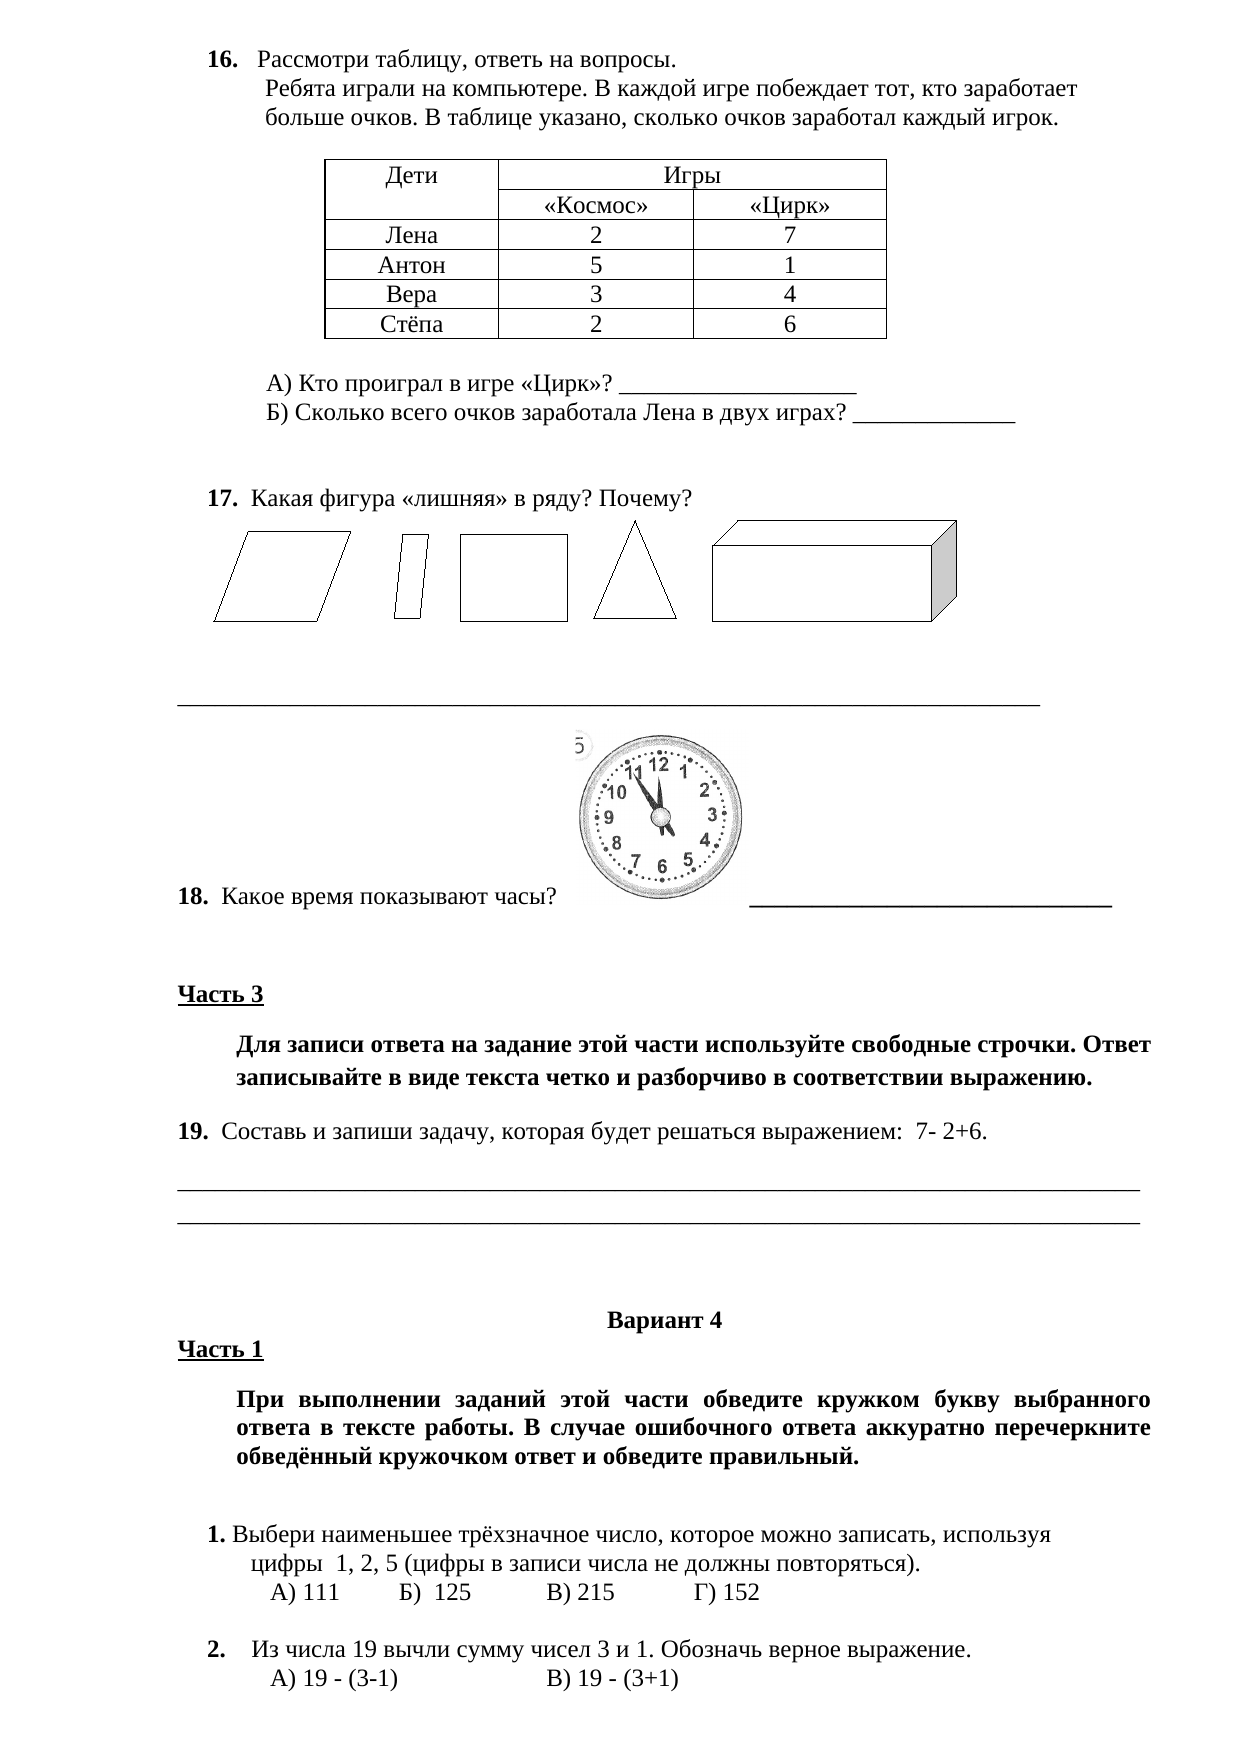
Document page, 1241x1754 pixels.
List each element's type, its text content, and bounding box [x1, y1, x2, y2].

text больше очков. В таблице указано, сколько очков заработал каждый игрок. [177, 102, 1152, 131]
text Б) Сколько всего очков заработала Лена в двух играх? _____________ [177, 397, 1152, 425]
table_cell Вера [326, 280, 498, 308]
text 2. Из числа 19 вычли сумму чисел 3 и 1. Обозначь верное выражение. А) 19 - (3-1) В) 19 - (3+1) [177, 1634, 1152, 1692]
text _____________________________________________________________________ [177, 680, 1152, 708]
table_cell Стёпа [326, 309, 498, 338]
picture [575, 729, 750, 905]
text При выполнении заданий этой части обведите кружком букву выбранного ответа в тексте работы. В случае ошибочного ответа аккуратно перечеркните обведённый кружочком ответ и обведите правильный. [236, 1384, 1152, 1470]
text А) Кто проиграл в игре «Цирк»? ___________________ [177, 368, 1152, 397]
table_cell «Цирк» [694, 190, 886, 219]
table_header Дети [326, 160, 498, 219]
text 18. Какое время показывают часы? _____________________________ [177, 729, 1152, 910]
text 19. Составь и запиши задачу, которая будет решаться выражением: 7- 2+6. [177, 1116, 1152, 1145]
table_cell 5 [499, 250, 693, 278]
table_cell 2 [499, 309, 693, 338]
table_cell «Космос» [499, 190, 693, 219]
text Вариант 4 [177, 1305, 1152, 1334]
table_header Игры [499, 160, 886, 189]
table_cell 3 [499, 280, 693, 308]
table_cell Антон [326, 250, 498, 278]
list цифры 1, 2, 5 (цифры в записи числа не должны повторяться). А) 111 Б) 125 В) 215 Г) 152 [251, 1548, 1152, 1606]
table_cell 7 [694, 220, 886, 249]
text Ребята играли на компьютере. В каждой игре побеждает тот, кто заработает [177, 73, 1152, 102]
text Для записи ответа на задание этой части используйте свободные строчки. Ответ записывайте в виде текста четко и разборчиво в соответствии выражению. [236, 1029, 1152, 1091]
table_cell 4 [694, 280, 886, 308]
text Часть 1 [177, 1334, 1152, 1363]
text 16. Рассмотри таблицу, ответь на вопросы. [177, 44, 1152, 73]
text 17. Какая фигура «лишняя» в ряду? Почему? [177, 483, 1152, 512]
text 1. Выбери наименьшее трёхзначное число, которое можно записать, используя [177, 1519, 1152, 1548]
table_cell 1 [694, 250, 886, 278]
text __________________________________________________________________________________________________________________________________________________________ [177, 1166, 1152, 1227]
table_cell 2 [499, 220, 693, 249]
table_cell Лена [326, 220, 498, 249]
table_cell 6 [694, 309, 886, 338]
text Часть 3 [177, 979, 1152, 1008]
